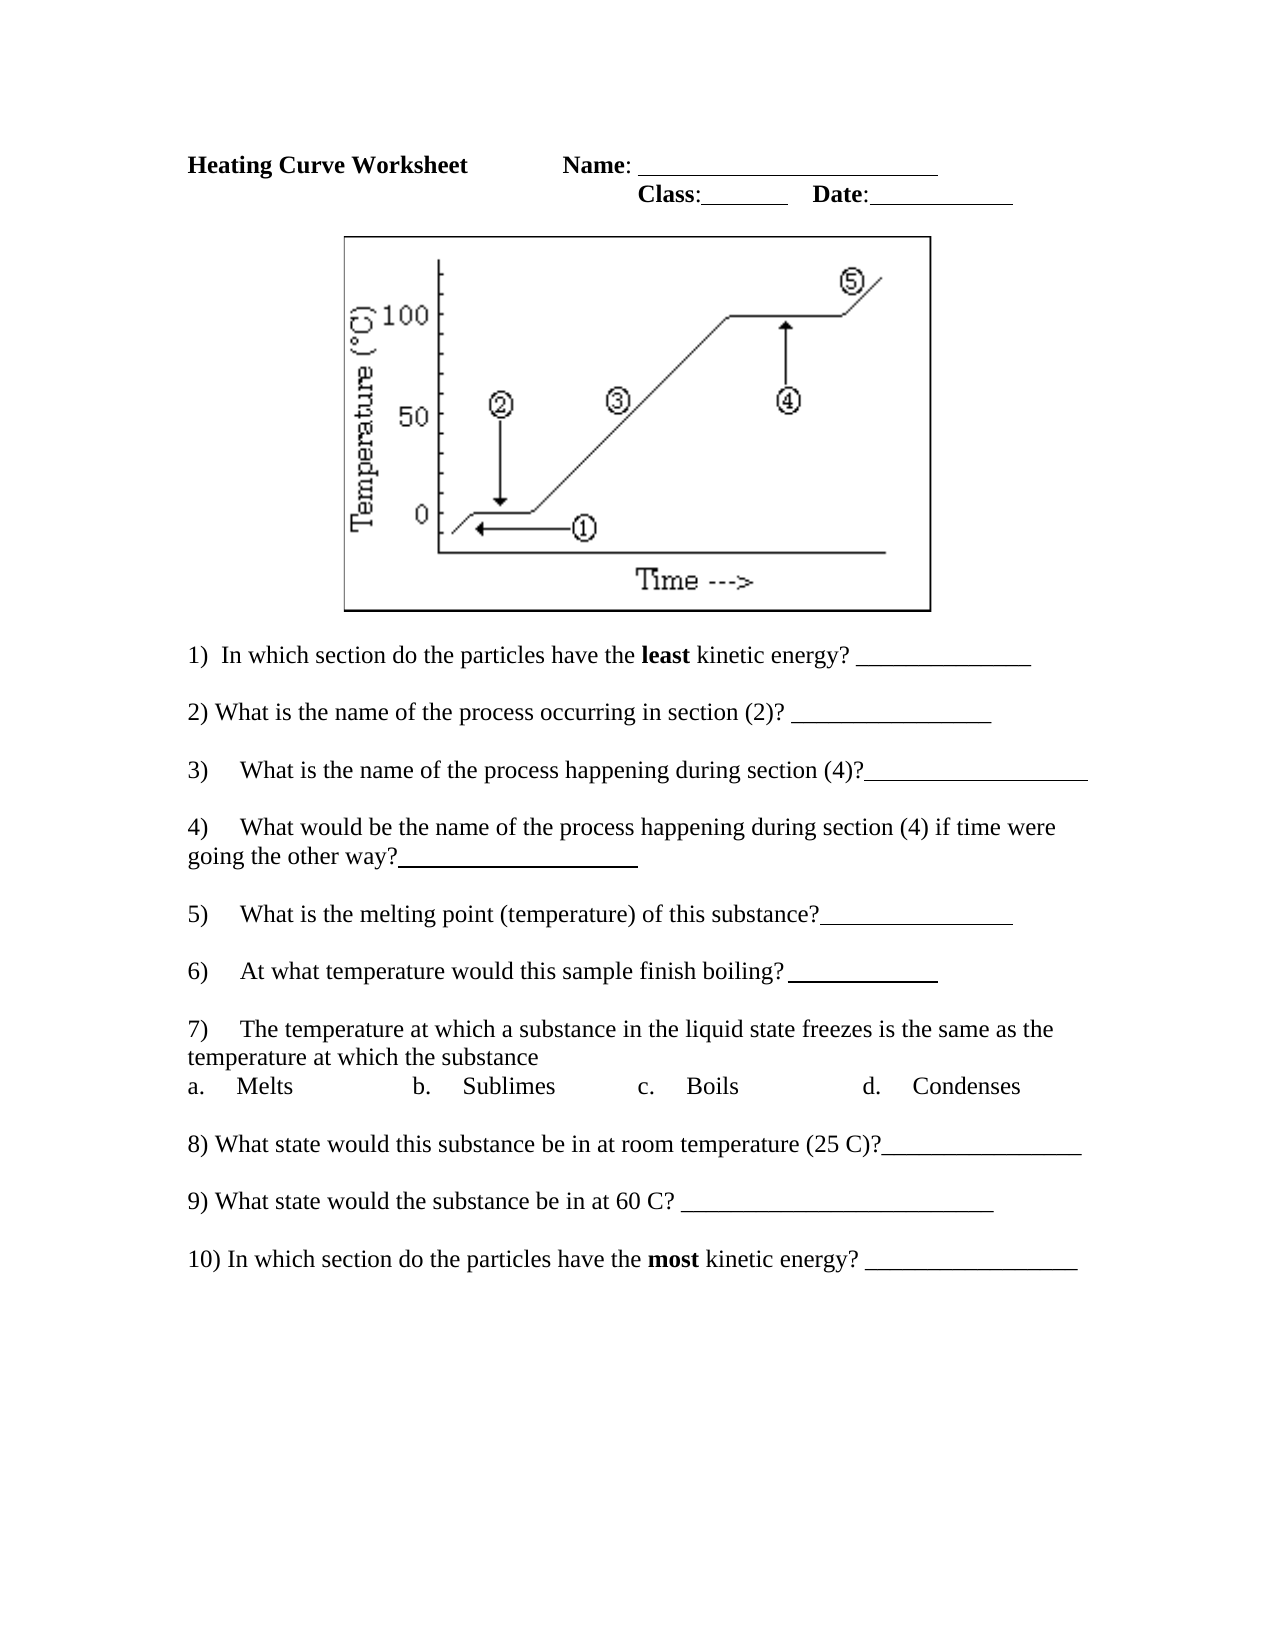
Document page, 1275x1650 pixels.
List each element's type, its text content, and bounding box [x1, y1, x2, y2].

text 1) In which section do the particles have the least kinetic energy? ______________ [187, 640, 1087, 669]
text 2) What is the name of the process occurring in section (2)? ________________ [187, 697, 1087, 726]
text Heating Curve Worksheet Name: Class: Date: [187, 150, 1087, 207]
text 5) What is the melting point (temperature) of this substance? [187, 899, 1087, 927]
text 3) What is the name of the process happening during section (4)? [187, 755, 1087, 784]
text 4) What would be the name of the process happening during section (4) if time were going the other way? [187, 812, 1087, 870]
text 10) In which section do the particles have the most kinetic energy? _________________ [187, 1244, 1087, 1272]
picture [343, 236, 932, 612]
text 9) What state would the substance be in at 60 C? _________________________ [187, 1186, 1087, 1215]
text a. Melts b. Sublimes c. Boils d. Condenses [187, 1071, 1087, 1100]
text 6) At what temperature would this sample finish boiling? [187, 956, 1087, 985]
text 8) What state would this substance be in at room temperature (25 C)?________________ [187, 1129, 1087, 1157]
text 7) The temperature at which a substance in the liquid state freezes is the same as the temperature at which the substance [187, 1014, 1087, 1071]
